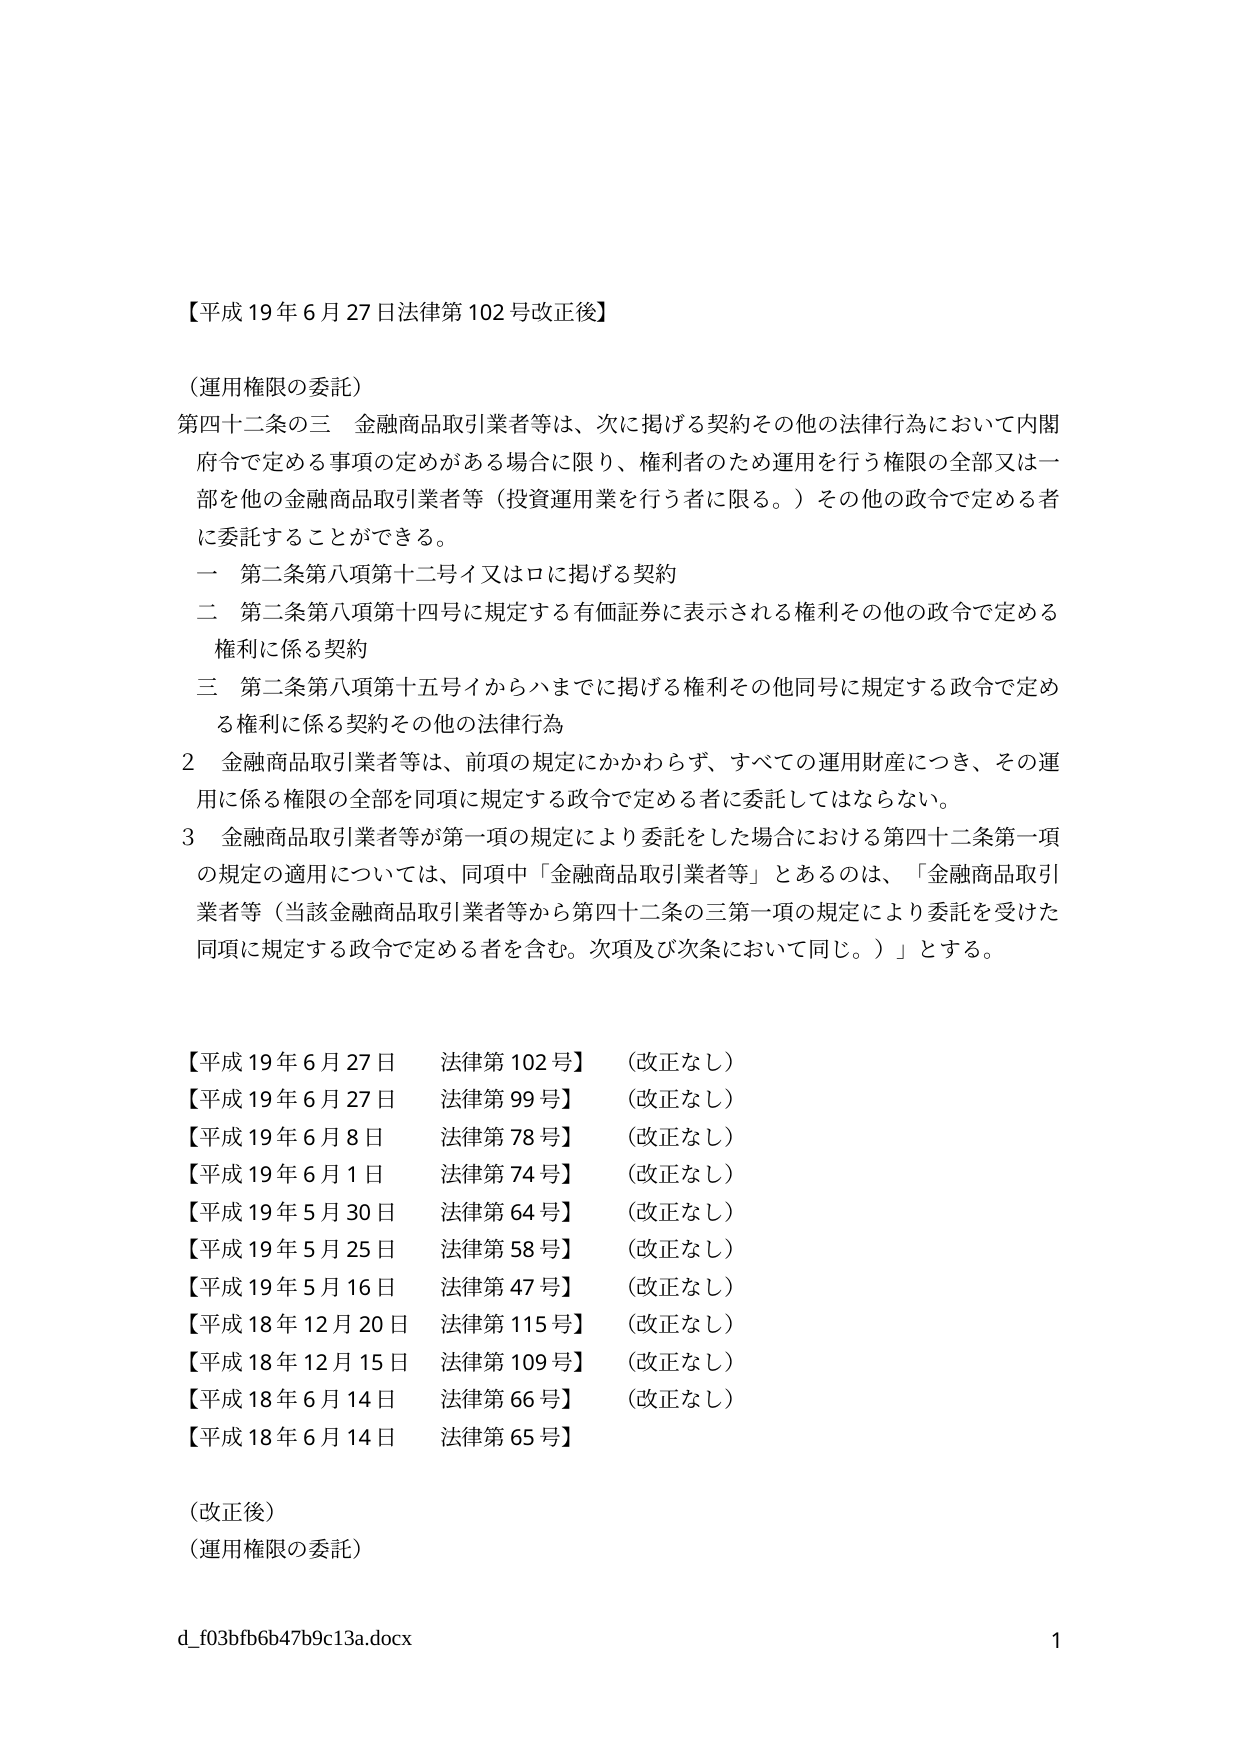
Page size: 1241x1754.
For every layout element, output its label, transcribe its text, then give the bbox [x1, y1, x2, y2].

text 【平成19年6月1日 法律第74号】 （改正なし） [177, 1154, 1063, 1192]
text 【平成19年6月8日 法律第78号】 （改正なし） [177, 1117, 1063, 1154]
text ３ 金融商品取引業者等が第一項の規定により委託をした場合における第四十二条第一項の規定の適用については、同項中「金融商品取引業者等」とあるのは、「金融商品取引業者等（当該金融商品取引業者等から第四十二条の三第一項の規定により委託を受けた同項に規定する政令で定める者を含む。次項及び次条において同じ。）」とする。 [177, 817, 1063, 967]
text 【平成19年6月27日 法律第99号】 （改正なし） [177, 1079, 1063, 1117]
text 【平成19年5月30日 法律第64号】 （改正なし） [177, 1192, 1063, 1229]
text 【平成18年6月14日 法律第66号】 （改正なし） [177, 1379, 1063, 1417]
text 【平成19年5月25日 法律第58号】 （改正なし） [177, 1229, 1063, 1267]
text 【平成18年6月14日 法律第65号】 [177, 1417, 1063, 1454]
text （改正後） [177, 1492, 1063, 1529]
text 三 第二条第八項第十五号イからハまでに掲げる権利その他同号に規定する政令で定める権利に係る契約その他の法律行為 [196, 667, 1063, 742]
text （運用権限の委託） [177, 367, 1063, 404]
text 【平成18年12月20日 法律第115号】 （改正なし） [177, 1304, 1063, 1342]
text 一 第二条第八項第十二号イ又はロに掲げる契約 [196, 554, 1063, 592]
text 【平成19年6月27日法律第102号改正後】 [177, 292, 1063, 329]
text 【平成19年5月16日 法律第47号】 （改正なし） [177, 1267, 1063, 1304]
text ２ 金融商品取引業者等は、前項の規定にかかわらず、すべての運用財産につき、その運用に係る権限の全部を同項に規定する政令で定める者に委託してはならない。 [177, 742, 1063, 817]
text 【平成18年12月15日 法律第109号】 （改正なし） [177, 1342, 1063, 1379]
text 【平成19年6月27日 法律第102号】 （改正なし） [177, 1042, 1063, 1079]
text （運用権限の委託） [177, 1529, 1063, 1567]
text 二 第二条第八項第十四号に規定する有価証券に表示される権利その他の政令で定める権利に係る契約 [196, 592, 1063, 667]
text 第四十二条の三 金融商品取引業者等は、次に掲げる契約その他の法律行為において内閣府令で定める事項の定めがある場合に限り、権利者のため運用を行う権限の全部又は一部を他の金融商品取引業者等（投資運用業を行う者に限る。）その他の政令で定める者に委託することができる。 [177, 404, 1063, 554]
